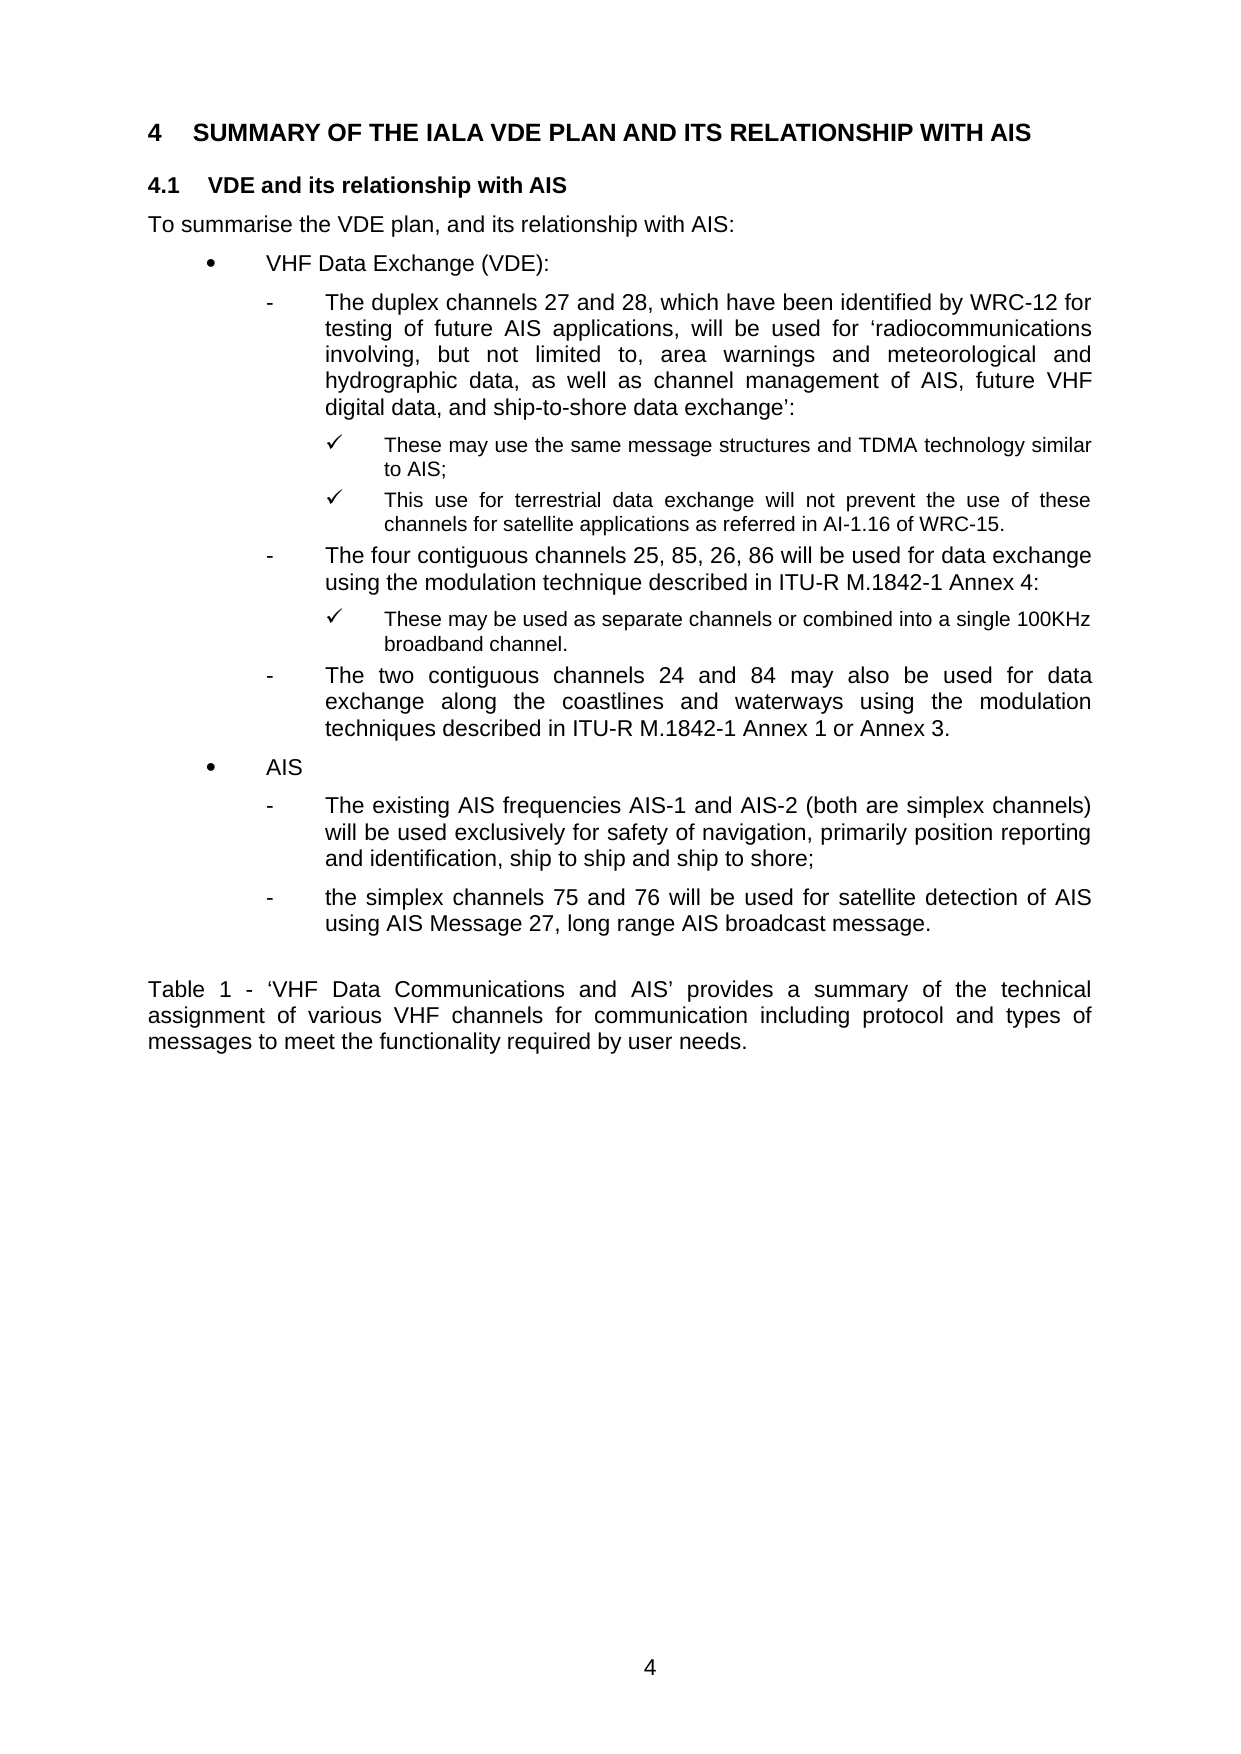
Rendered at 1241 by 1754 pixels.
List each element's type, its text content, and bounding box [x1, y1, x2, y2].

text The two contiguous channels 24 and 84 may also be used for data exchange along the coastlines and waterways using the modulation techniques described in ITU-R M.1842-1 Annex 1 or Annex 3. [266, 662, 1092, 741]
text the simplex channels 75 and 76 will be used for satellite detection of AIS using AIS Message 27, long range AIS broadcast message. [266, 884, 1092, 937]
text The four contiguous channels 25, 85, 26, 86 will be used for data exchange using the modulation technique described in ITU-R M.1842-1 Annex 4: [266, 542, 1092, 595]
subtitle VDE and its relationship with AIS [148, 172, 1092, 198]
text AIS [207, 753, 1092, 780]
text These may be used as separate channels or combined into a single 100KHz broadband channel. [325, 607, 1092, 656]
text This use for terrestrial data exchange will not prevent the use of these channels for satellite applications as referred in AI-1.16 of WRC-15. [325, 487, 1092, 536]
text These may use the same message structures and TDMA technology similar to AIS; [325, 433, 1092, 481]
text To summarise the VDE plan, and its relationship with AIS: [148, 211, 1092, 237]
subtitle Summary of the IALA VDE plan and its relationship with AIS [148, 118, 1092, 147]
text The duplex channels 27 and 28, which have been identified by WRC-12 for testing of future AIS applications, will be used for ‘radiocommunications involving, but not limited to, area warnings and meteorological and hydrographic data, as well as channel management of AIS, future VHF digital data, and ship-to-shore data exchange’: [266, 288, 1092, 420]
text The existing AIS frequencies AIS-1 and AIS-2 (both are simplex channels) will be used exclusively for safety of navigation, primarily position reporting and identification, ship to ship and ship to shore; [266, 792, 1092, 871]
text Table 1 - ‘VHF Data Communications and AIS’ provides a summary of the technical assignment of various VHF channels for communication including protocol and types of messages to meet the functionality required by user needs. [148, 976, 1092, 1054]
text VHF Data Exchange (VDE): [207, 249, 1092, 276]
